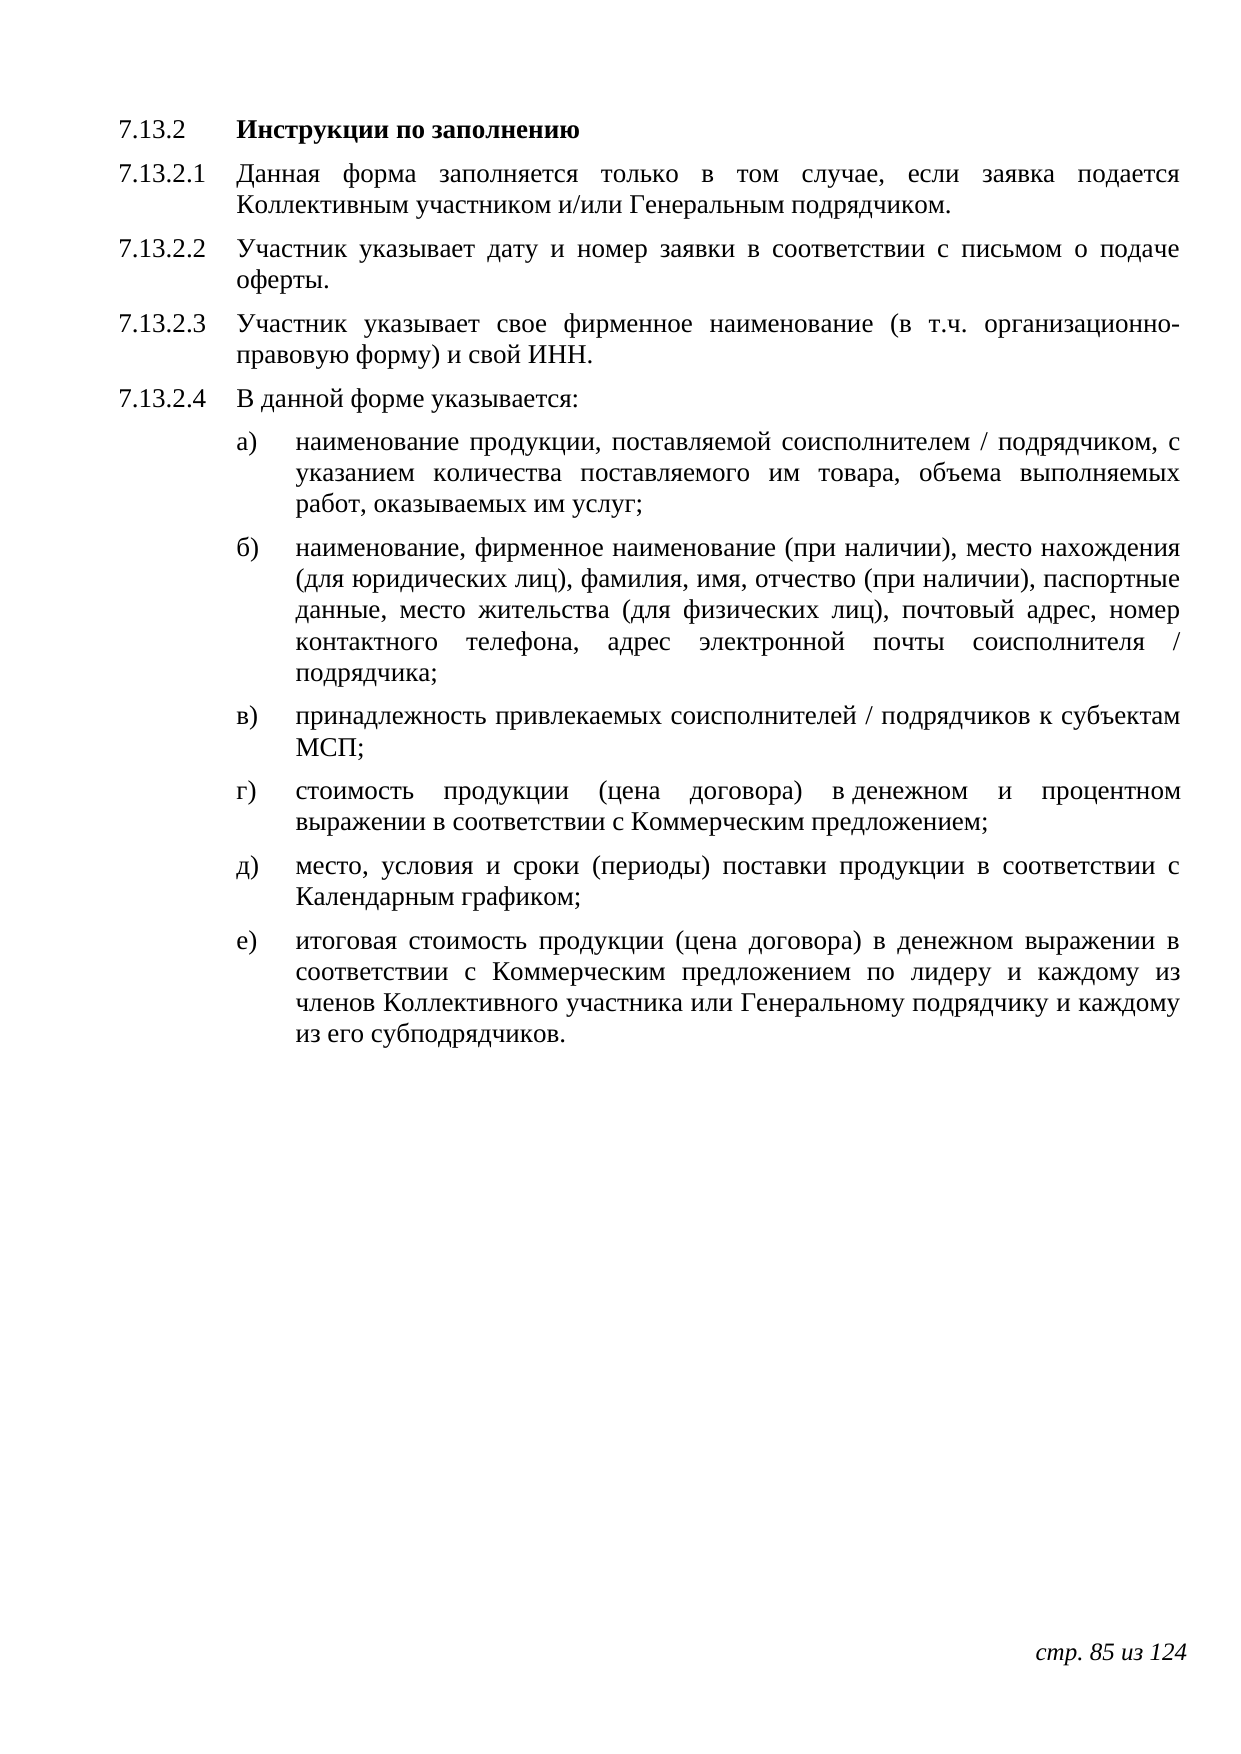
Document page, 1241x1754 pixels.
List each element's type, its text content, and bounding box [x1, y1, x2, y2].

text наименование, фирменное наименование (при наличии), место нахождения (для юридических лиц), фамилия, имя, отчество (при наличии), паспортные данные, место жительства (для физических лиц), почтовый адрес, номер контактного телефона, адрес электронной почты соисполнителя / подрядчика; [236, 531, 1181, 687]
text Инструкции по заполнению [118, 114, 1181, 145]
text итоговая стоимость продукции (цена договора) в денежном выражении в соответствии с Коммерческим предложением по лидеру и каждому из членов Коллективного участника или Генеральному подрядчику и каждому из его субподрядчиков. [236, 924, 1181, 1048]
text наименование продукции, поставляемой соисполнителем / подрядчиком, с указанием количества поставляемого им товара, объема выполняемых работ, оказываемых им услуг; [236, 425, 1181, 519]
text В данной форме указывается: [118, 382, 1181, 413]
text принадлежность привлекаемых соисполнителей / подрядчиков к субъектам МСП; [236, 699, 1181, 762]
text Участник указывает свое фирменное наименование (в т.ч. организационно-правовую форму) и свой ИНН. [118, 307, 1181, 369]
text Данная форма заполняется только в том случае, если заявка подается Коллективным участником и/или Генеральным подрядчиком. [118, 157, 1181, 219]
text место, условия и сроки (периоды) поставки продукции в соответствии с Календарным графиком; [236, 849, 1181, 911]
text стоимость продукции (цена договора) в денежном и процентном выражении в соответствии с Коммерческим предложением; [236, 774, 1181, 837]
text Участник указывает дату и номер заявки в соответствии с письмом о подаче оферты. [118, 232, 1181, 294]
